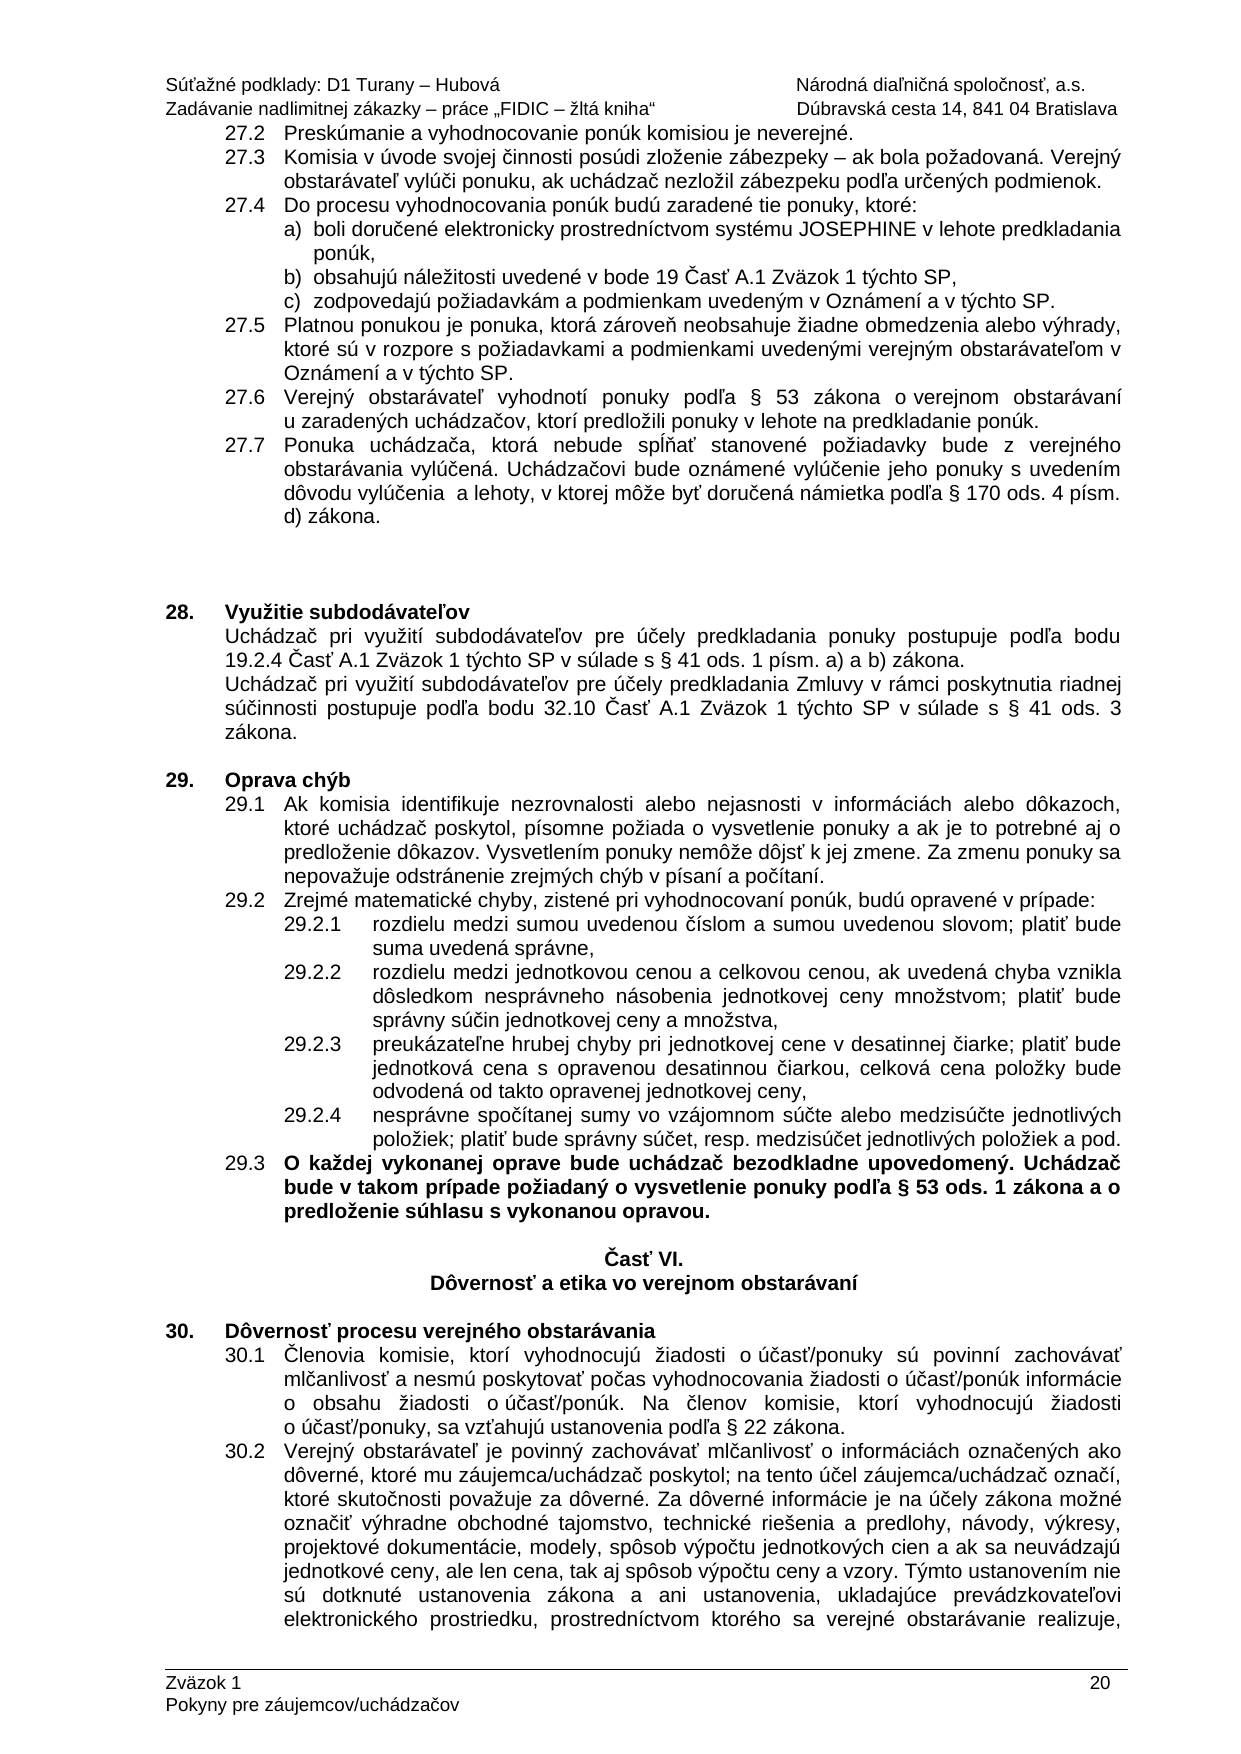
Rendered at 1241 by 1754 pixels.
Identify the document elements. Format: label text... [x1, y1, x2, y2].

text 29.2.2 rozdielu medzi jednotkovou cenou a celkovou cenou, ak uvedená chyba vznikla dôsledkom nesprávneho násobenia jednotkovej ceny množstvom; platiť bude správny súčin jednotkovej ceny a množstva, [283, 959, 1122, 1031]
text 27.2 Preskúmanie a vyhodnocovanie ponúk komisiou je neverejné. [224, 121, 1122, 145]
text 27.7 Ponuka uchádzača, ktorá nebude spĺňať stanovené požiadavky bude z verejného obstarávania vylúčená. Uchádzačovi bude oznámené vylúčenie jeho ponuky s uvedením dôvodu vylúčenia a lehoty, v ktorej môže byť doručená námietka podľa § 170 ods. 4 písm. d) zákona. [224, 432, 1122, 528]
text 29.3 O každej vykonanej oprave bude uchádzač bezodkladne upovedomený. Uchádzač bude v takom prípade požiadaný o vysvetlenie ponuky podľa § 53 ods. 1 zákona a o predloženie súhlasu s vykonanou opravou. [224, 1151, 1122, 1223]
text 29.2.1 rozdielu medzi sumou uvedenou číslom a sumou uvedenou slovom; platiť bude suma uvedená správne, [283, 912, 1122, 959]
text Časť VI. [165, 1247, 1122, 1271]
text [224, 1439, 1122, 1630]
text 27.6 Verejný obstarávateľ vyhodnotí ponuky podľa § 53 zákona o verejnom obstarávaní u zaradených uchádzačov, ktorí predložili ponuky v lehote na predkladanie ponúk. [224, 384, 1122, 432]
text 29.2.3 preukázateľne hrubej chyby pri jednotkovej cene v desatinnej čiarke; platiť bude jednotková cena s opravenou desatinnou čiarkou, celková cena položky bude odvodená od takto opravenej jednotkovej ceny, [283, 1031, 1122, 1103]
text 28. Využitie subdodávateľov [165, 600, 1122, 624]
text Uchádzač pri využití subdodávateľov pre účely predkladania ponuky postupuje podľa bodu 19.2.4 Časť A.1 Zväzok 1 týchto SP v súlade s § 41 ods. 1 písm. a) a b) zákona. [224, 624, 1122, 672]
text a) boli doručené elektronicky prostredníctvom systému JOSEPHINE v lehote predkladania ponúk, [283, 217, 1122, 265]
text Dôvernosť a etika vo verejnom obstarávaní [165, 1271, 1122, 1295]
text c) zodpovedajú požiadavkám a podmienkam uvedeným v Oznámení a v týchto SP. [283, 289, 1122, 313]
text b) obsahujú náležitosti uvedené v bode 19 Časť A.1 Zväzok 1 týchto SP, [283, 265, 1122, 289]
text 27.4 Do procesu vyhodnocovania ponúk budú zaradené tie ponuky, ktoré: [224, 193, 1122, 217]
text 30.1 Členovia komisie, ktorí vyhodnocujú žiadosti o účasť/ponuky sú povinní zachovávať mlčanlivosť a nesmú poskytovať počas vyhodnocovania žiadosti o účasť/ponúk informácie o obsahu žiadosti o účasť/ponúk. Na členov komisie, ktorí vyhodnocujú žiadosti o účasť/ponuky, sa vzťahujú ustanovenia podľa § 22 zákona. [224, 1343, 1122, 1439]
text Uchádzač pri využití subdodávateľov pre účely predkladania Zmluvy v rámci poskytnutia riadnej súčinnosti postupuje podľa bodu 32.10 Časť A.1 Zväzok 1 týchto SP v súlade s § 41 ods. 3 zákona. [224, 672, 1122, 744]
text 29.2.4 nesprávne spočítanej sumy vo vzájomnom súčte alebo medzisúčte jednotlivých položiek; platiť bude správny súčet, resp. medzisúčet jednotlivých položiek a pod. [283, 1103, 1122, 1151]
text 27.3 Komisia v úvode svojej činnosti posúdi zloženie zábezpeky – ak bola požadovaná. Verejný obstarávateľ vylúči ponuku, ak uchádzač nezložil zábezpeku podľa určených podmienok. [224, 145, 1122, 193]
text 30. Dôvernosť procesu verejného obstarávania [165, 1319, 1122, 1343]
text 27.5 Platnou ponukou je ponuka, ktorá zároveň neobsahuje žiadne obmedzenia alebo výhrady, ktoré sú v rozpore s požiadavkami a podmienkami uvedenými verejným obstarávateľom v Oznámení a v týchto SP. [224, 313, 1122, 384]
text 29.2 Zrejmé matematické chyby, zistené pri vyhodnocovaní ponúk, budú opravené v prípade: [224, 888, 1122, 912]
text 29.1 Ak komisia identifikuje nezrovnalosti alebo nejasnosti v informáciách alebo dôkazoch, ktoré uchádzač poskytol, písomne požiada o vysvetlenie ponuky a ak je to potrebné aj o predloženie dôkazov. Vysvetlením ponuky nemôže dôjsť k jej zmene. Za zmenu ponuky sa nepovažuje odstránenie zrejmých chýb v písaní a počítaní. [224, 792, 1122, 888]
text 29. Oprava chýb [165, 768, 1122, 792]
